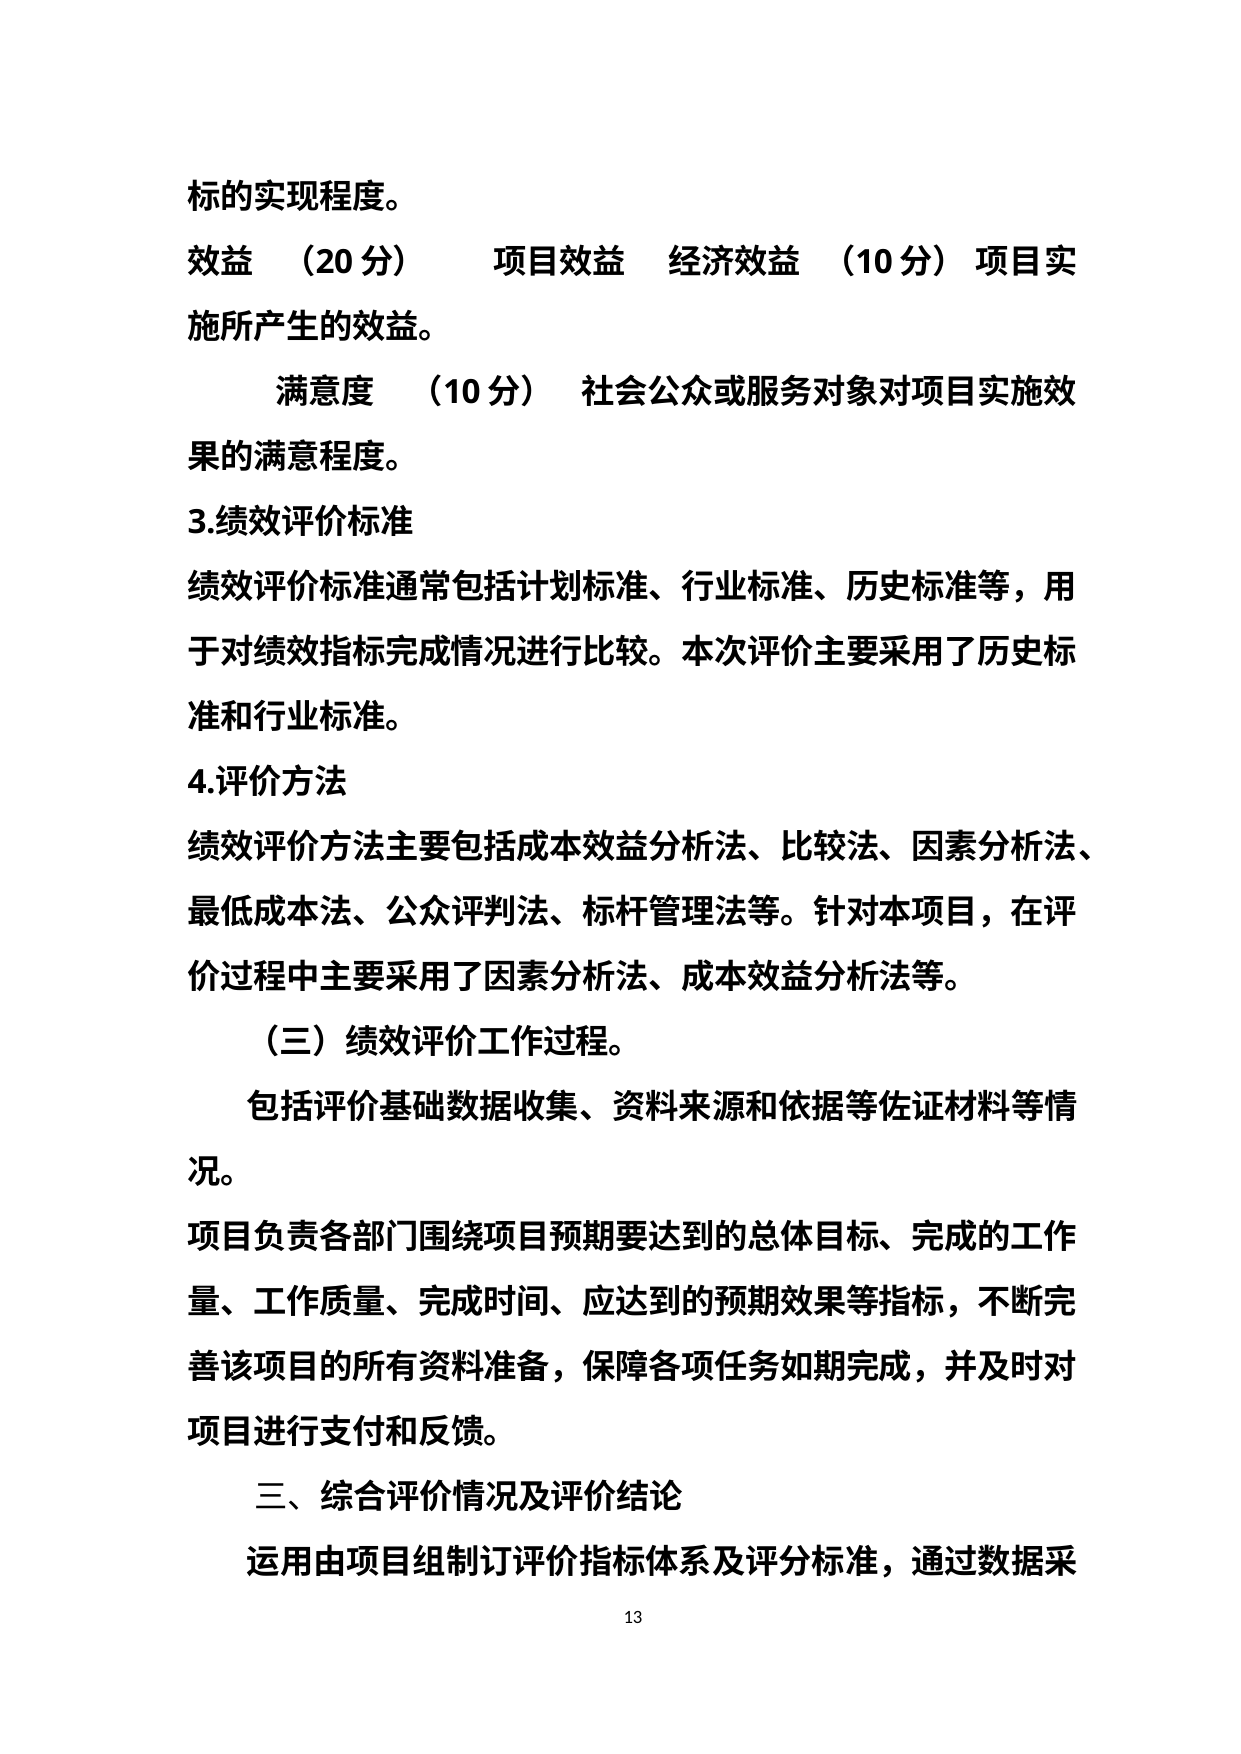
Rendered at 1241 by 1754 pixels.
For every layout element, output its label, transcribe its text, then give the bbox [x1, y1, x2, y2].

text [187, 1527, 1078, 1592]
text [187, 162, 1078, 1007]
text 三、综合评价情况及评价结论 [187, 1462, 1078, 1527]
text （三）绩效评价工作过程。 [187, 1007, 1078, 1072]
text 包括评价基础数据收集、资料来源和依据等佐证材料等情况。 项目负责各部门围绕项目预期要达到的总体目标、完成的工作量、工作质量、完成时间、应达到的预期效果等指标，不断完善该项目的所有资料准备，保障各项任务如期完成，并及时对项目进行支付和反馈。 [187, 1072, 1078, 1462]
